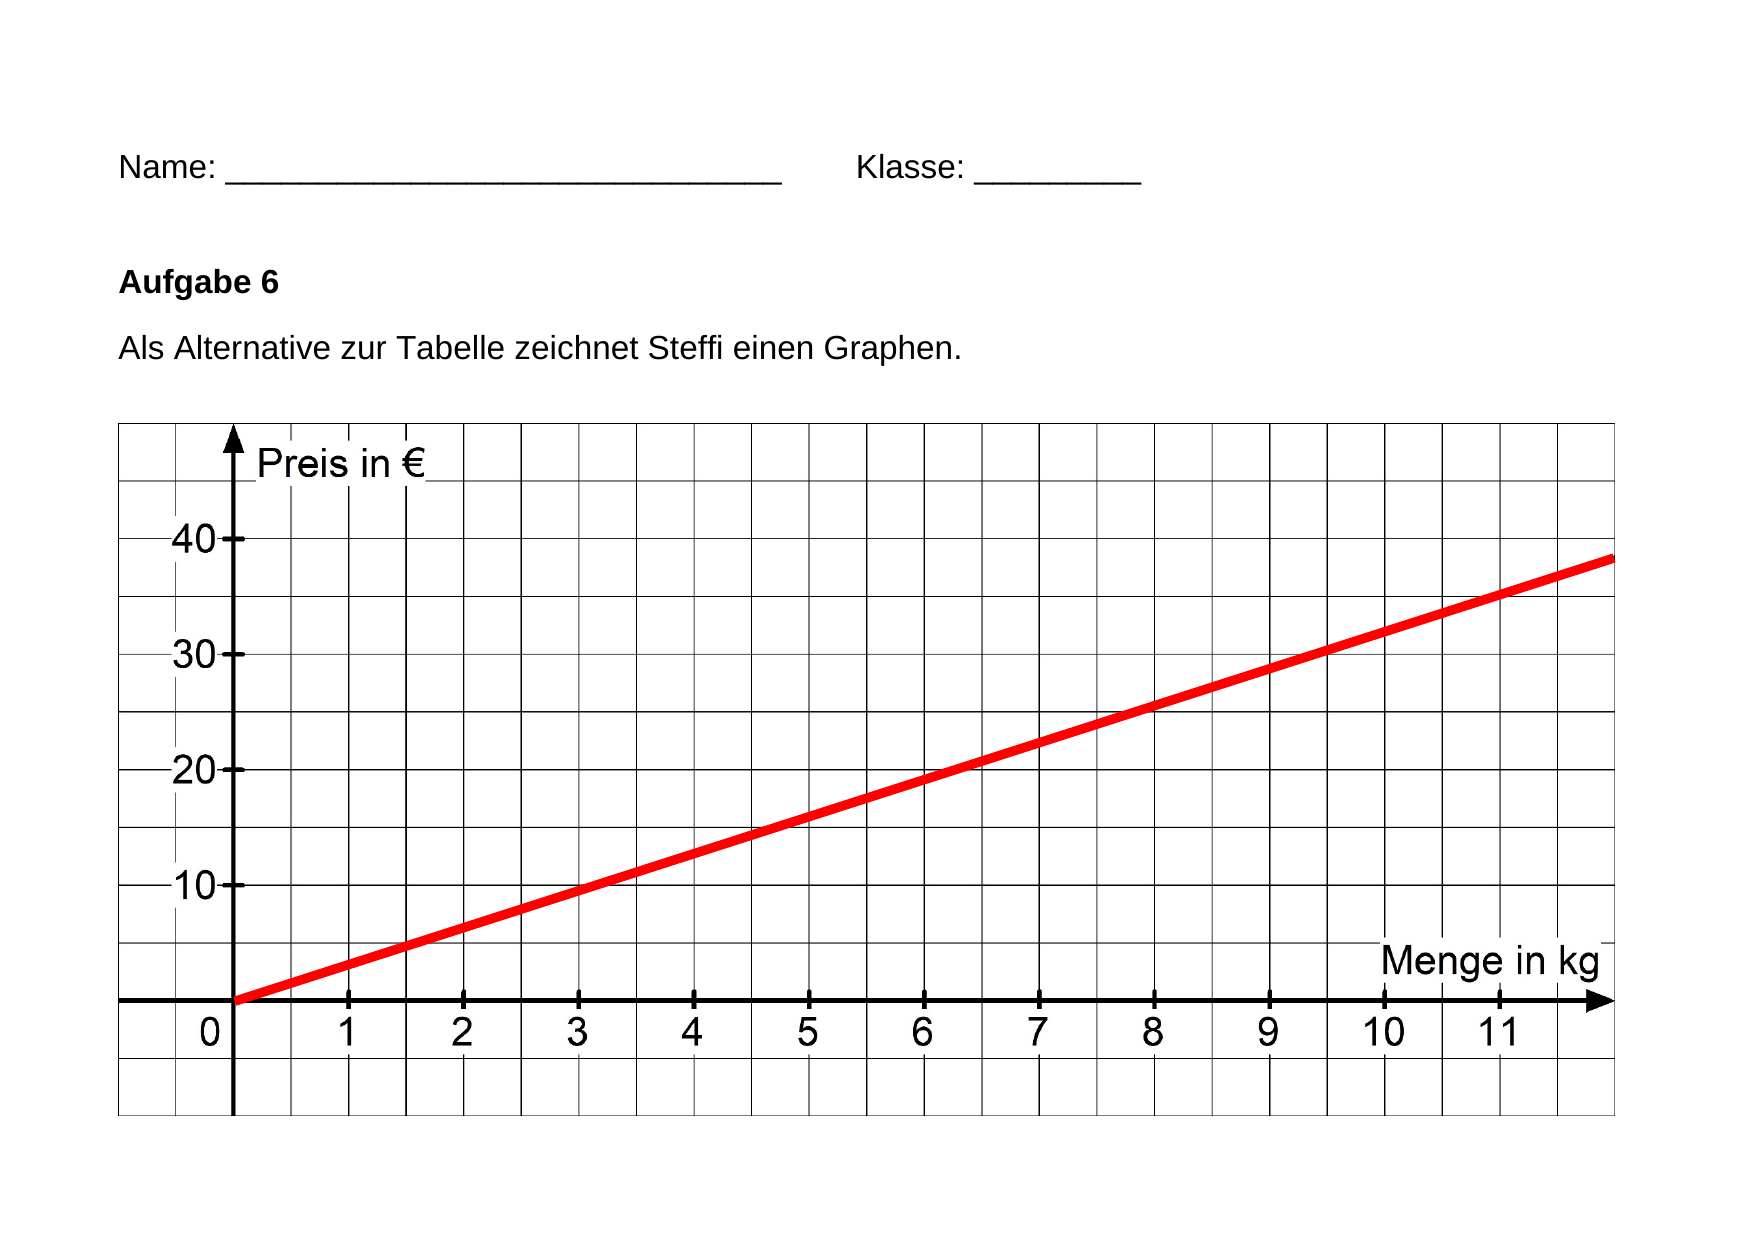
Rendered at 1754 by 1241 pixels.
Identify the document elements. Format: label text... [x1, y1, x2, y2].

text Als Alternative zur Tabelle zeichnet Steffi einen Graphen. [118, 328, 1606, 366]
text Name: ______________________________ Klasse: _________ [118, 148, 1606, 186]
subtitle Aufgabe 6 [118, 262, 1606, 300]
picture [118, 423, 1615, 1116]
